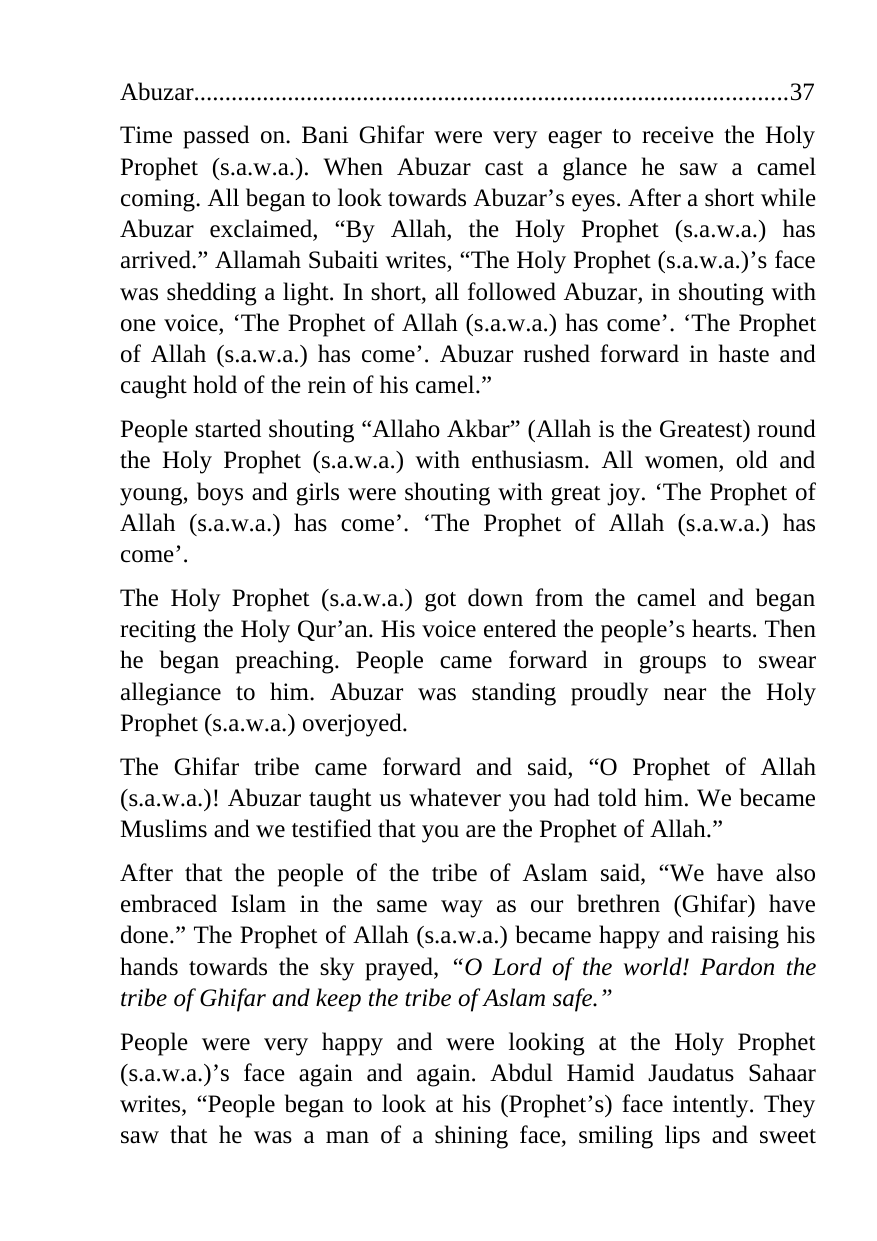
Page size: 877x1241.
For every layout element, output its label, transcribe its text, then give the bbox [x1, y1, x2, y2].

text Time passed on. Bani Ghifar were very eager to receive the Holy Prophet (s.a.w.a.). When Abuzar cast a glance he saw a camel coming. All began to look towards Abuzar’s eyes. After a short while Abuzar exclaimed, “By Allah, the Holy Prophet (s.a.w.a.) has arrived.” Allamah Subaiti writes, “The Holy Prophet (s.a.w.a.)’s face was shedding a light. In short, all followed Abuzar, in shouting with one voice, ‘The Prophet of Allah (s.a.w.a.) has come’. ‘The Prophet of Allah (s.a.w.a.) has come’. Abuzar rushed forward in haste and caught hold of the rein of his camel.” [120, 119, 817, 400]
text The Holy Prophet (s.a.w.a.) got down from the camel and began reciting the Holy Qur’an. His voice entered the people’s hearts. Then he began preaching. People came forward in groups to swear allegiance to him. Abuzar was standing proudly near the Holy Prophet (s.a.w.a.) overjoyed. [120, 581, 817, 737]
text The Ghifar tribe came forward and said, “O Prophet of Allah (s.a.w.a.)! Abuzar taught us whatever you had told him. We became Muslims and we testified that you are the Prophet of Allah.” [120, 750, 817, 844]
text People started shouting “Allaho Akbar” (Allah is the Greatest) round the Holy Prophet (s.a.w.a.) with enthusiasm. All women, old and young, boys and girls were shouting with great joy. ‘The Prophet of Allah (s.a.w.a.) has come’. ‘The Prophet of Allah (s.a.w.a.) has come’. [120, 412, 817, 569]
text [120, 1025, 817, 1150]
text After that the people of the tribe of Aslam said, “We have also embraced Islam in the same way as our brethren (Ghifar) have done.” The Prophet of Allah (s.a.w.a.) became happy and raising his hands towards the sky prayed, “O Lord of the world! Pardon the tribe of Ghifar and keep the tribe of Aslam safe.” [120, 856, 817, 1012]
